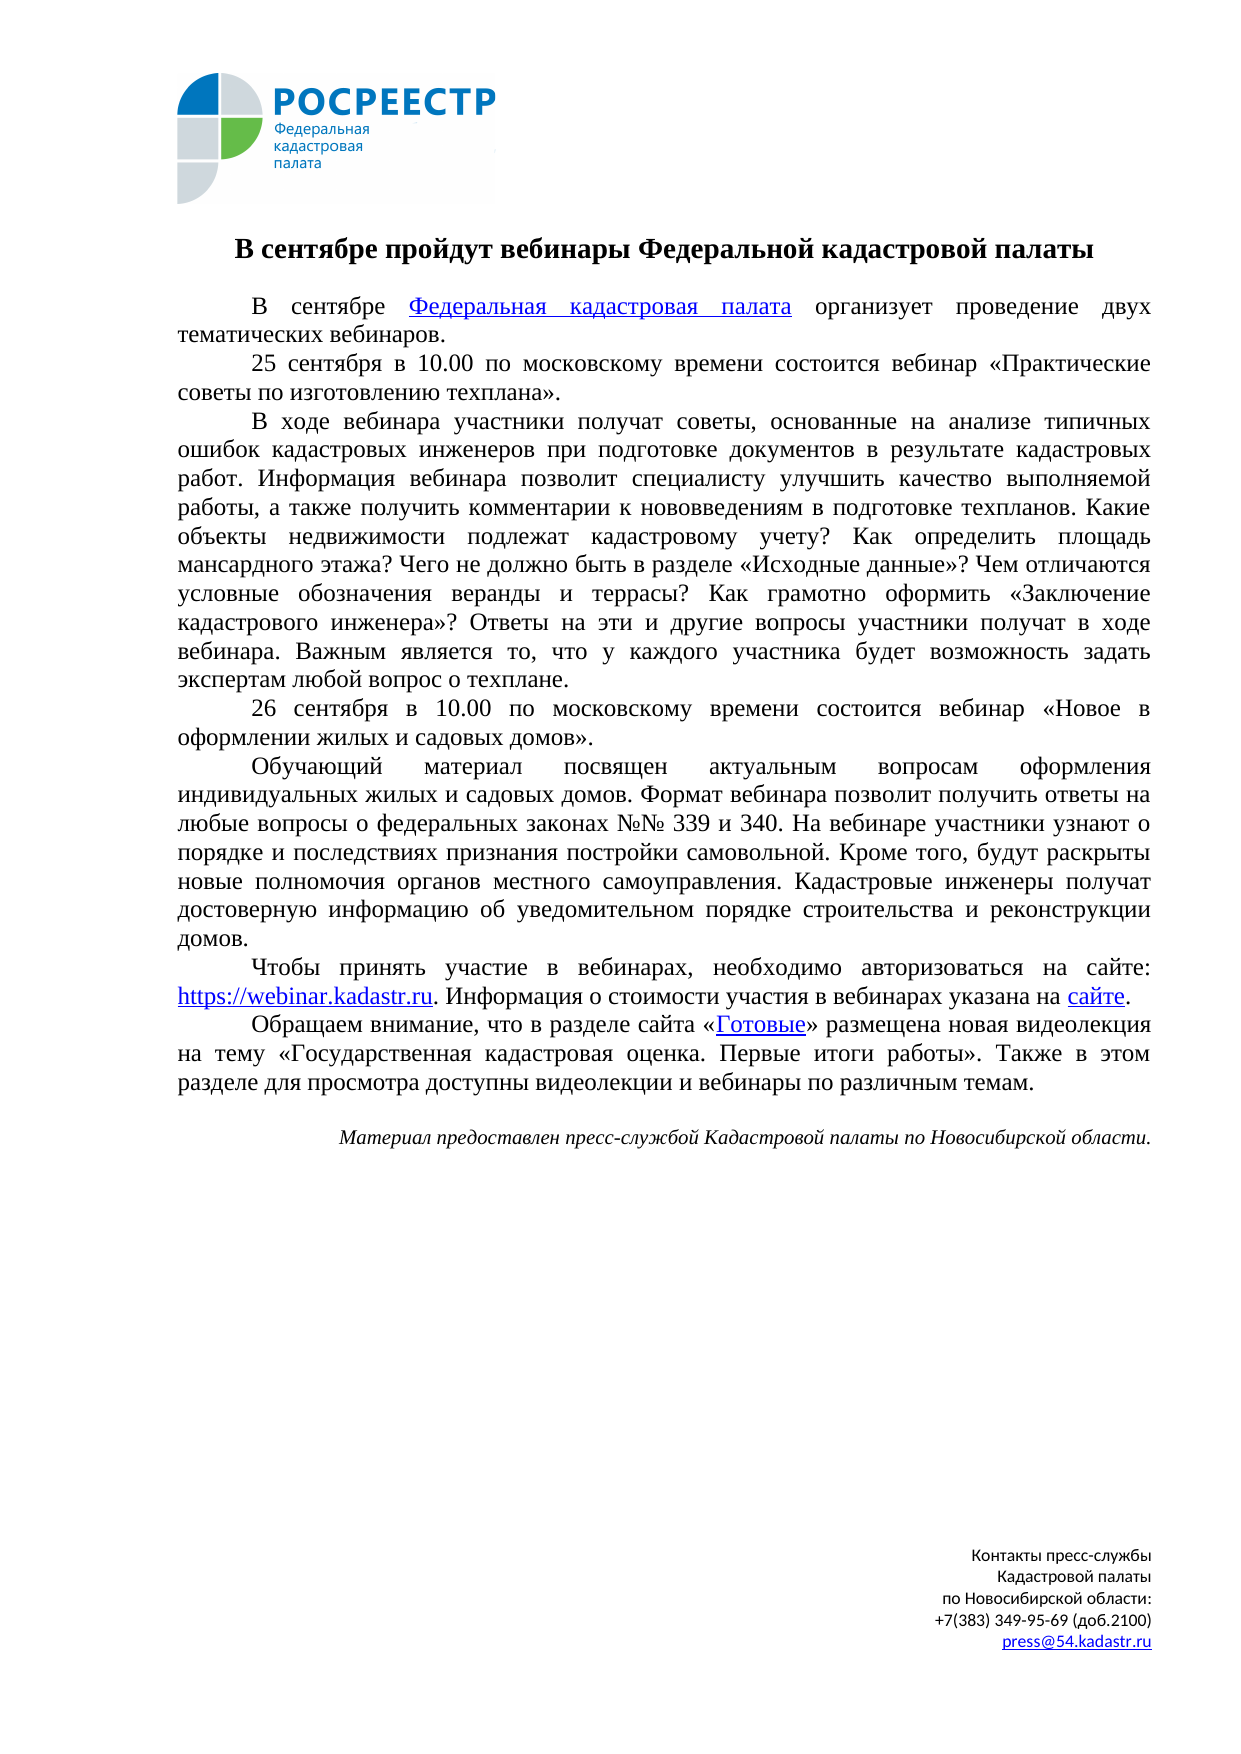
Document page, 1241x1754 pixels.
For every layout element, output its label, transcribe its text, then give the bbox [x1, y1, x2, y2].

text В ходе вебинара участники получат советы, основанные на анализе типичных ошибок кадастровых инженеров при подготовке документов в результате кадастровых работ. Информация вебинара позволит специалисту улучшить качество выполняемой работы, а также получить комментарии к нововведениям в подготовке техпланов. Какие объекты недвижимости подлежат кадастровому учету? Как определить площадь мансардного этажа? Чего не должно быть в разделе «Исходные данные»? Чем отличаются условные обозначения веранды и террасы? Как грамотно оформить «Заключение кадастрового инженера»? Ответы на эти и другие вопросы участники получат в ходе вебинара. Важным является то, что у каждого участника будет возможность задать экспертам любой вопрос о техплане. [177, 406, 1152, 693]
text 26 сентября в 10.00 по московскому времени состоится вебинар «Новое в оформлении жилых и садовых домов». [177, 693, 1152, 751]
text Обучающий материал посвящен актуальным вопросам оформления индивидуальных жилых и садовых домов. Формат вебинара позволит получить ответы на любые вопросы о федеральных законах №№ 339 и 340. На вебинаре участники узнают о порядке и последствиях признания постройки самовольной. Кроме того, будут раскрыты новые полномочия органов местного самоуправления. Кадастровые инженеры получат достоверную информацию об уведомительном порядке строительства и реконструкции домов. [177, 751, 1152, 952]
text 25 сентября в 10.00 по московскому времени состоится вебинар «Практические советы по изготовлению техплана». [177, 348, 1152, 406]
text В сентябре Федеральная кадастровая палата организует проведение двух тематических вебинаров. [177, 291, 1152, 348]
text Материал предоставлен пресс-службой Кадастровой палаты по Новосибирской области. [177, 1124, 1152, 1149]
text Чтобы принять участие в вебинарах, необходимо авторизоваться на сайте: https://webinar.kadastr.ru. Информация о стоимости участия в вебинарах указана на сайте. [177, 952, 1152, 1009]
picture [177, 73, 496, 204]
text В сентябре пройдут вебинары Федеральной кадастровой палаты [177, 231, 1152, 265]
text Обращаем внимание, что в разделе сайта «Готовые» размещена новая видеолекция на тему «Государственная кадастровая оценка. Первые итоги работы». Также в этом разделе для просмотра доступны видеолекции и вебинары по различным темам. [177, 1009, 1152, 1096]
